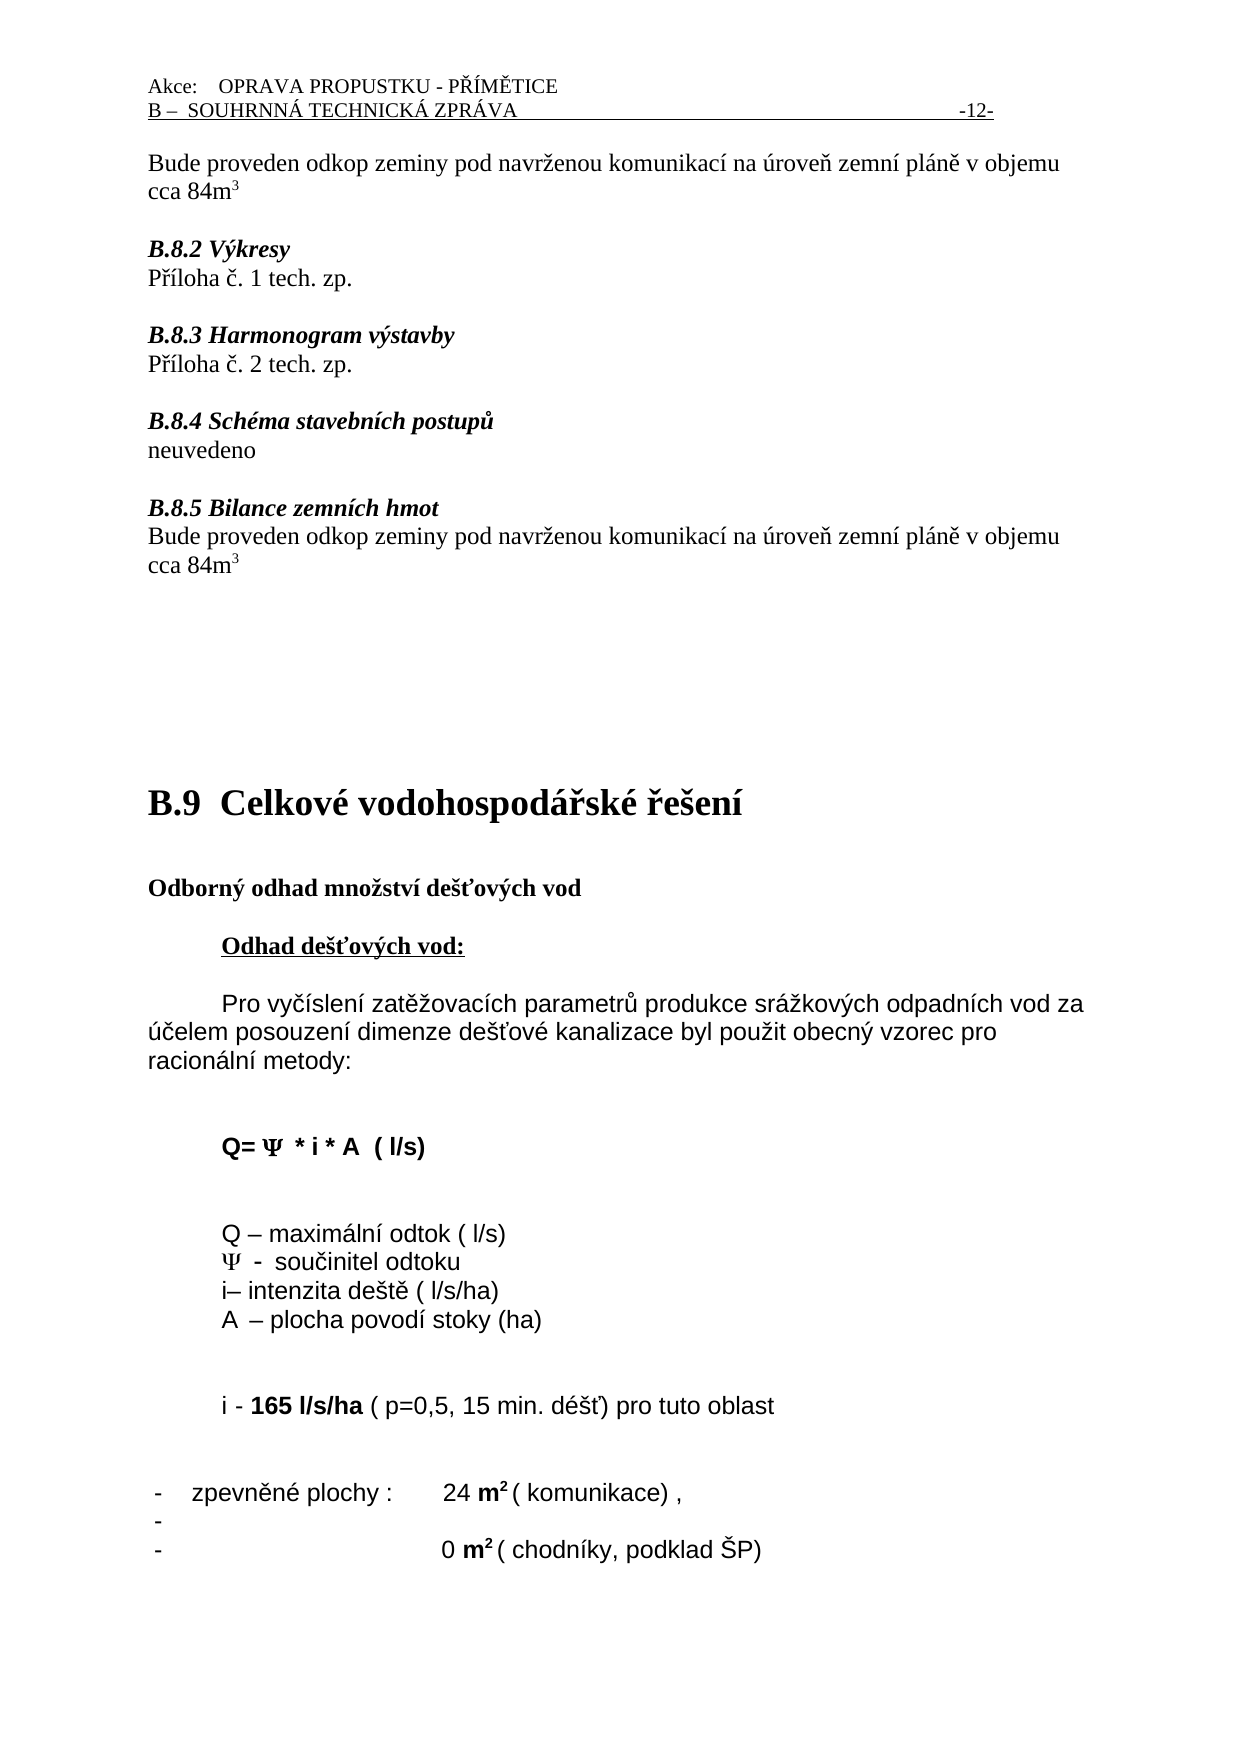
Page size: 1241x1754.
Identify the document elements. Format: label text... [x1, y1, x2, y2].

text B.8.2 Výkresy [148, 234, 1093, 263]
list 0 m2 ( chodníky, podklad ŠP) [154, 1535, 1093, 1564]
text Q= * i * A ( l/s) [148, 1132, 1093, 1161]
text A – plocha povodí stoky (ha) [148, 1305, 1093, 1334]
text Odborný odhad množství dešťových vod [148, 873, 1093, 902]
text Pro vyčíslení zatěžovacích parametrů produkce srážkových odpadních vod za účelem posouzení dimenze dešťové kanalizace byl použit obecný vzorec pro racionální metody: [148, 988, 1093, 1075]
text B.8.4 Schéma stavebních postupů [148, 406, 1093, 435]
text Příloha č. 1 tech. zp. [148, 263, 1093, 291]
text Odhad dešťových vod: [221, 931, 1093, 960]
text neuvedeno [148, 435, 1093, 464]
text i - 165 l/s/ha ( p=0,5, 15 min. déšť) pro tuto oblast [148, 1391, 1093, 1420]
text B.9 Celkové vodohospodářské řešení [148, 780, 1093, 823]
text součinitel odtoku [148, 1247, 1093, 1276]
text Bude proveden odkop zeminy pod navrženou komunikací na úroveň zemní pláně v objemu cca 84m3 [148, 521, 1093, 579]
text Q – maximální odtok ( l/s) [148, 1219, 1093, 1247]
list zpevněné plochy : 24 m2 ( komunikace) , [154, 1477, 1093, 1506]
text i– intenzita deště ( l/s/ha) [148, 1276, 1093, 1305]
text Bude proveden odkop zeminy pod navrženou komunikací na úroveň zemní pláně v objemu cca 84m3 [148, 148, 1093, 205]
text B.8.5 Bilance zemních hmot [148, 493, 1093, 521]
text B.8.3 Harmonogram výstavby [148, 320, 1093, 349]
text Příloha č. 2 tech. zp. [148, 349, 1093, 378]
